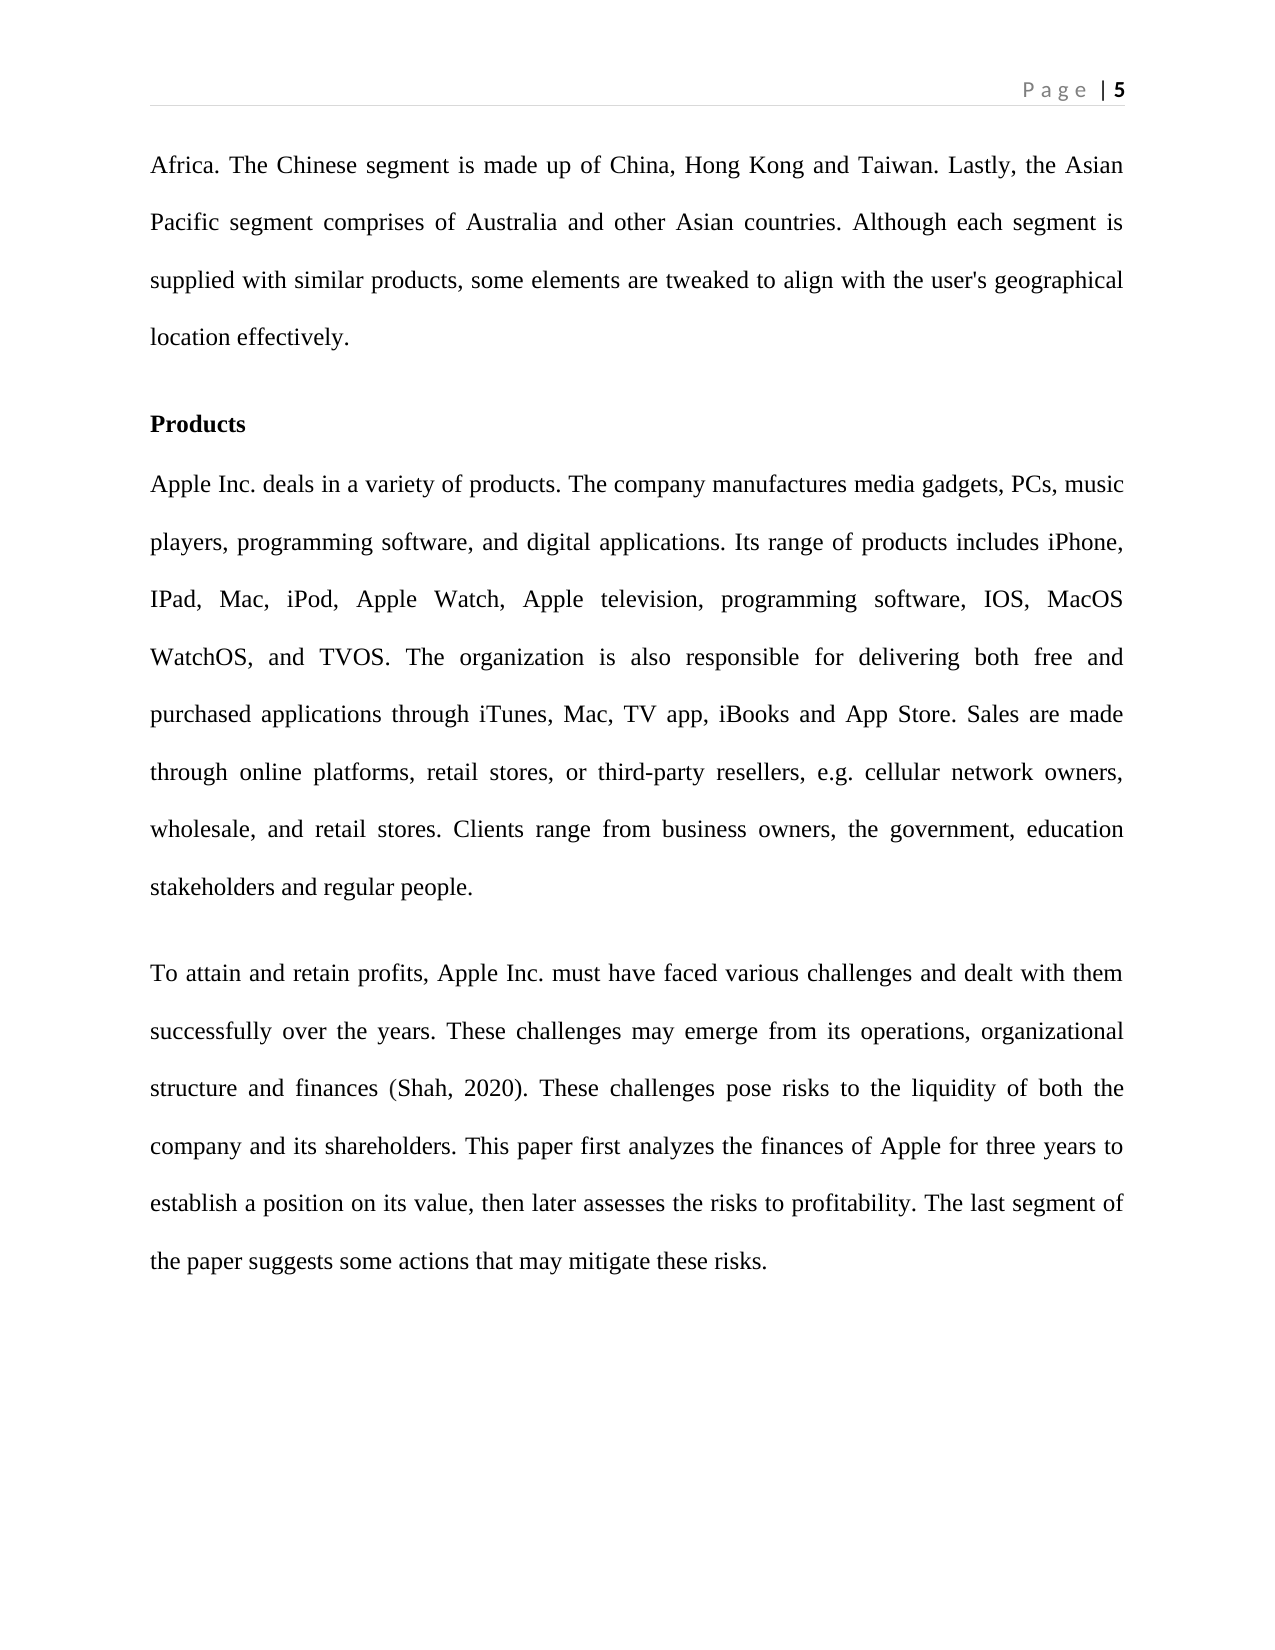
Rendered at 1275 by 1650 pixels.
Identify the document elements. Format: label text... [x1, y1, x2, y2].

subtitle Products [150, 409, 1125, 438]
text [150, 150, 1125, 351]
text Apple Inc. deals in a variety of products. The company manufactures media gadgets, PCs, music players, programming software, and digital applications. Its range of products includes iPhone, IPad, Mac, iPod, Apple Watch, Apple television, programming software, IOS, MacOS WatchOS, and TVOS. The organization is also responsible for delivering both free and purchased applications through iTunes, Mac, TV app, iBooks and App Store. Sales are made through online platforms, retail stores, or third-party resellers, e.g. cellular network owners, wholesale, and retail stores. Clients range from business owners, the government, education stakeholders and regular people. [150, 469, 1125, 901]
text To attain and retain profits, Apple Inc. must have faced various challenges and dealt with them successfully over the years. These challenges may emerge from its operations, organizational structure and finances (Shah, 2020). These challenges pose risks to the liquidity of both the company and its shareholders. This paper first analyzes the finances of Apple for three years to establish a position on its value, then later assesses the risks to profitability. The last segment of the paper suggests some actions that may mitigate these risks. [150, 958, 1125, 1275]
